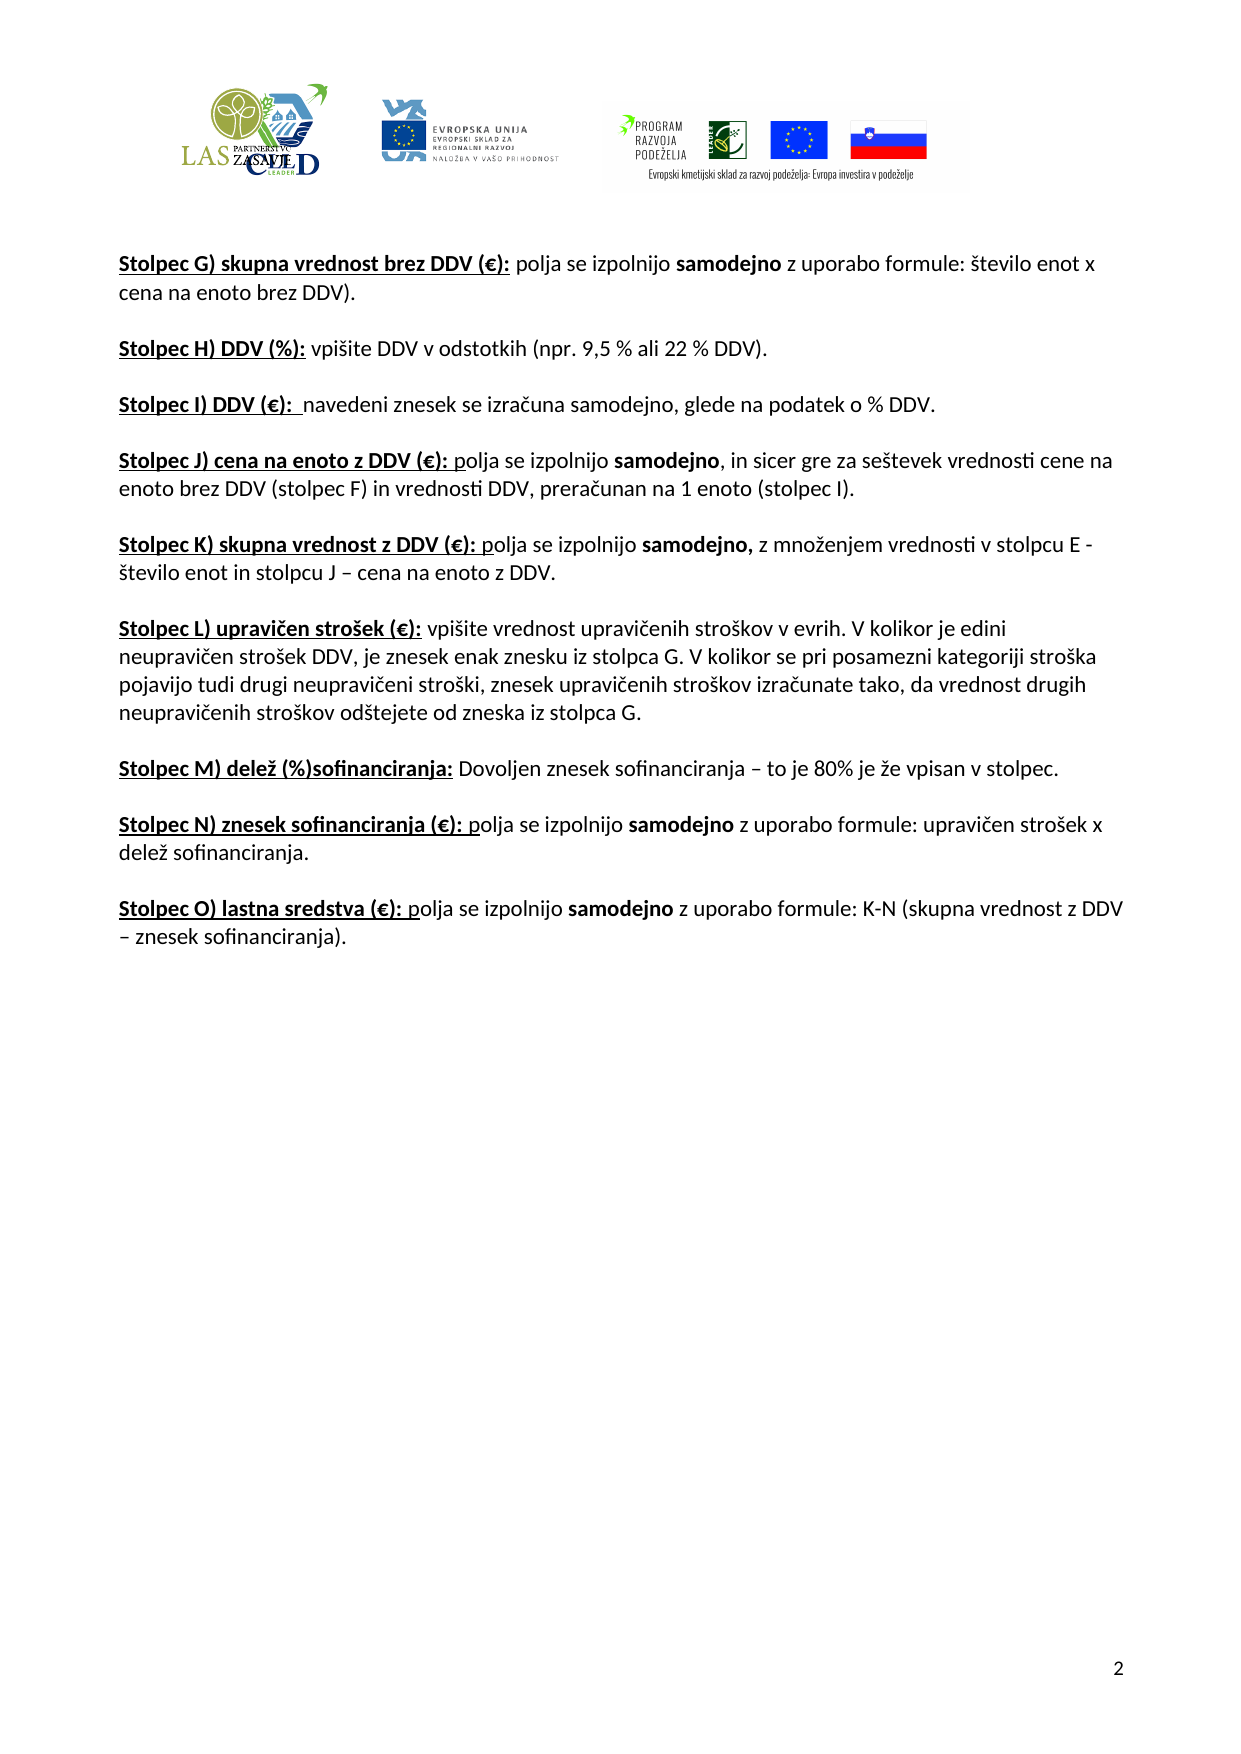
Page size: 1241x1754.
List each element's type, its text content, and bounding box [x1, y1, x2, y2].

picture [228, 73, 583, 193]
text Stolpec J) cena na enoto z DDV (€): polja se izpolnijo samodejno, in sicer gre za seštevek vrednosti cene na enoto brez DDV (stolpec F) in vrednosti DDV, preračunan na 1 enoto (stolpec I). [119, 446, 1123, 502]
text Stolpec K) skupna vrednost z DDV (€): polja se izpolnijo samodejno, z množenjem vrednosti v stolpcu E -število enot in stolpcu J – cena na enoto z DDV. [119, 530, 1123, 586]
text Stolpec H) DDV (%): vpišite DDV v odstotkih (npr. 9,5 % ali 22 % DDV). [119, 334, 1123, 362]
text Stolpec G) skupna vrednost brez DDV (€): polja se izpolnijo samodejno z uporabo formule: število enot x cena na enoto brez DDV). [119, 249, 1123, 306]
picture [601, 101, 971, 193]
text Stolpec O) lastna sredstva (€): polja se izpolnijo samodejno z uporabo formule: K-N (skupna vrednost z DDV – znesek sofinanciranja). [119, 894, 1123, 950]
text Stolpec N) znesek sofinanciranja (€): polja se izpolnijo samodejno z uporabo formule: upravičen strošek x delež sofinanciranja. [119, 810, 1123, 866]
text Stolpec M) delež (%)sofinanciranja: Dovoljen znesek sofinanciranja – to je 80% je že vpisan v stolpec. [119, 754, 1123, 782]
text Stolpec L) upravičen strošek (€): vpišite vrednost upravičenih stroškov v evrih. V kolikor je edini neupravičen strošek DDV, je znesek enak znesku iz stolpca G. V kolikor se pri posamezni kategoriji stroška pojavijo tudi drugi neupravičeni stroški, znesek upravičenih stroškov izračunate tako, da vrednost drugih neupravičenih stroškov odštejete od zneska iz stolpca G. [119, 614, 1123, 726]
text Stolpec I) DDV (€): navedeni znesek se izračuna samodejno, glede na podatek o % DDV. [119, 390, 1123, 418]
